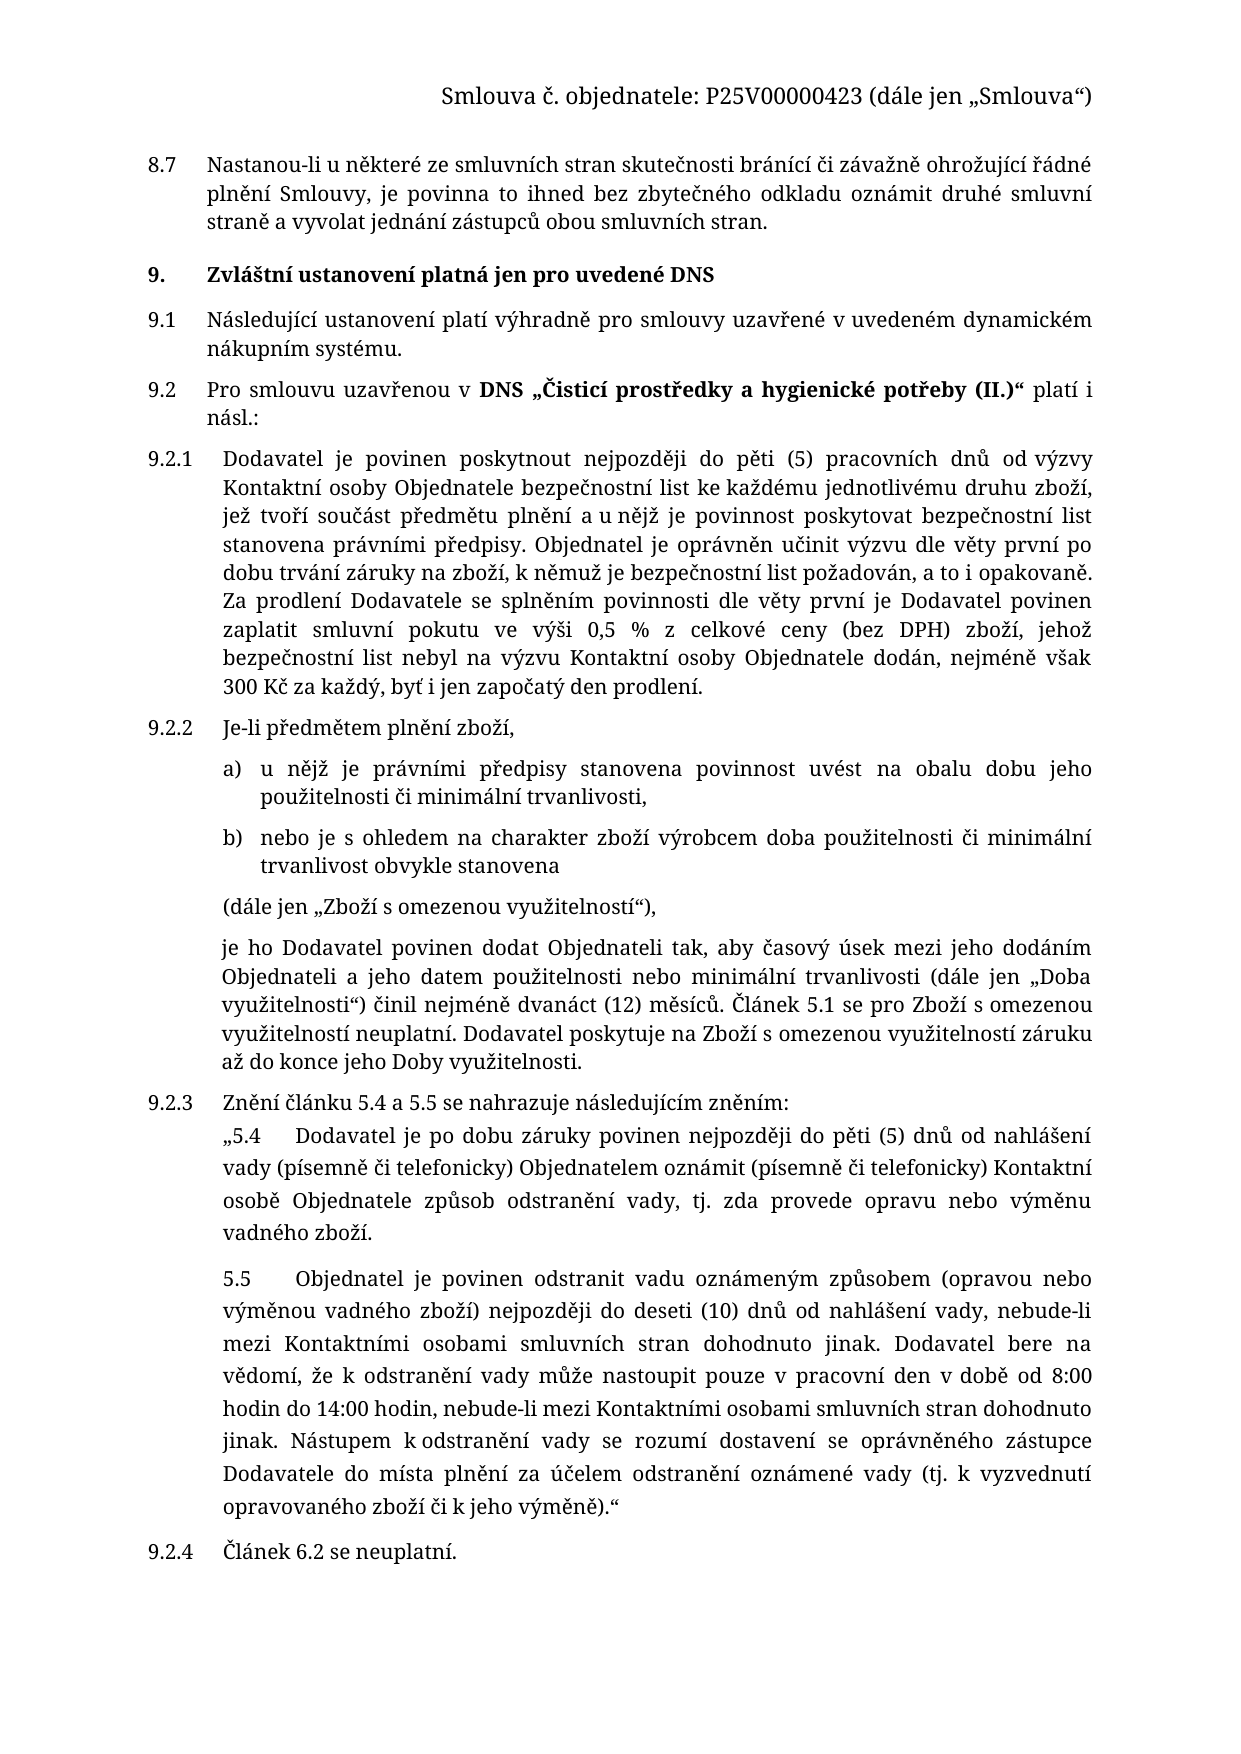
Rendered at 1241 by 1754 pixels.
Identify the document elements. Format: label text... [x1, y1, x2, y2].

list nebo je s ohledem na charakter zboží výrobcem doba použitelnosti či minimální trvanlivost obvykle stanovena [223, 823, 1093, 880]
list u nějž je právními předpisy stanovena povinnost uvést na obalu dobu jeho použitelnosti či minimální trvanlivosti, [223, 754, 1093, 811]
list Je-li předmětem plnění zboží, [148, 713, 1093, 741]
list Pro smlouvu uzavřenou v DNS „Čisticí prostředky a hygienické potřeby (II.)“ platí i násl.: [148, 375, 1093, 432]
list Dodavatel je povinen poskytnout nejpozději do pěti (5) pracovních dnů od výzvy Kontaktní osoby Objednatele bezpečnostní list ke každému jednotlivému druhu zboží, jež tvoří součást předmětu plnění a u nějž je povinnost poskytovat bezpečnostní list stanovena právními předpisy. Objednatel je oprávněn učinit výzvu dle věty první po dobu trvání záruky na zboží, k němuž je bezpečnostní list požadován, a to i opakovaně. Za prodlení Dodavatele se splněním povinnosti dle věty první je Dodavatel povinen zaplatit smluvní pokutu ve výši 0,5 % z celkové ceny (bez DPH) zboží, jehož bezpečnostní list nebyl na výzvu Kontaktní osoby Objednatele dodán, nejméně však 300 Kč za každý, byť i jen započatý den prodlení. [148, 444, 1093, 700]
list Článek 6.2 se neuplatní. [148, 1537, 1093, 1565]
list 5.5 Objednatel je povinen odstranit vadu oznámeným způsobem (opravou nebo výměnou vadného zboží) nejpozději do deseti (10) dnů od nahlášení vady, nebude-li mezi Kontaktními osobami smluvních stran dohodnuto jinak. Dodavatel bere na vědomí, že k odstranění vady může nastoupit pouze v pracovní den v době od 8:00 hodin do 14:00 hodin, nebude-li mezi Kontaktními osobami smluvních stran dohodnuto jinak. Nástupem k odstranění vady se rozumí dostavení se oprávněného zástupce Dodavatele do místa plnění za účelem odstranění oznámené vady (tj. k vyzvednutí opravovaného zboží či k jeho výměně).“ [223, 1264, 1093, 1520]
text je ho Dodavatel povinen dodat Objednateli tak, aby časový úsek mezi jeho dodáním Objednateli a jeho datem použitelnosti nebo minimální trvanlivosti (dále jen „Doba využitelnosti“) činil nejméně dvanáct (12) měsíců. Článek 5.1 se pro Zboží s omezenou využitelností neuplatní. Dodavatel poskytuje na Zboží s omezenou využitelností záruku až do konce jeho Doby využitelnosti. [221, 933, 1093, 1076]
list Následující ustanovení platí výhradně pro smlouvy uzavřené v uvedeném dynamickém nákupním systému. [148, 306, 1093, 362]
list Zvláštní ustanovení platná jen pro uvedené DNS [148, 261, 1093, 289]
list „5.4 Dodavatel je po dobu záruky povinen nejpozději do pěti (5) dnů od nahlášení vady (písemně či telefonicky) Objednatelem oznámit (písemně či telefonicky) Kontaktní osobě Objednatele způsob odstranění vady, tj. zda provede opravu nebo výměnu vadného zboží. [223, 1121, 1093, 1247]
list Znění článku 5.4 a 5.5 se nahrazuje následujícím zněním: [148, 1088, 1093, 1117]
list Nastanou-li u některé ze smluvních stran skutečnosti bránící či závažně ohrožující řádné plnění Smlouvy, je povinna to ihned bez zbytečného odkladu oznámit druhé smluvní straně a vyvolat jednání zástupců obou smluvních stran. [148, 150, 1093, 236]
text (dále jen „Zboží s omezenou využitelností“), [223, 892, 1093, 921]
